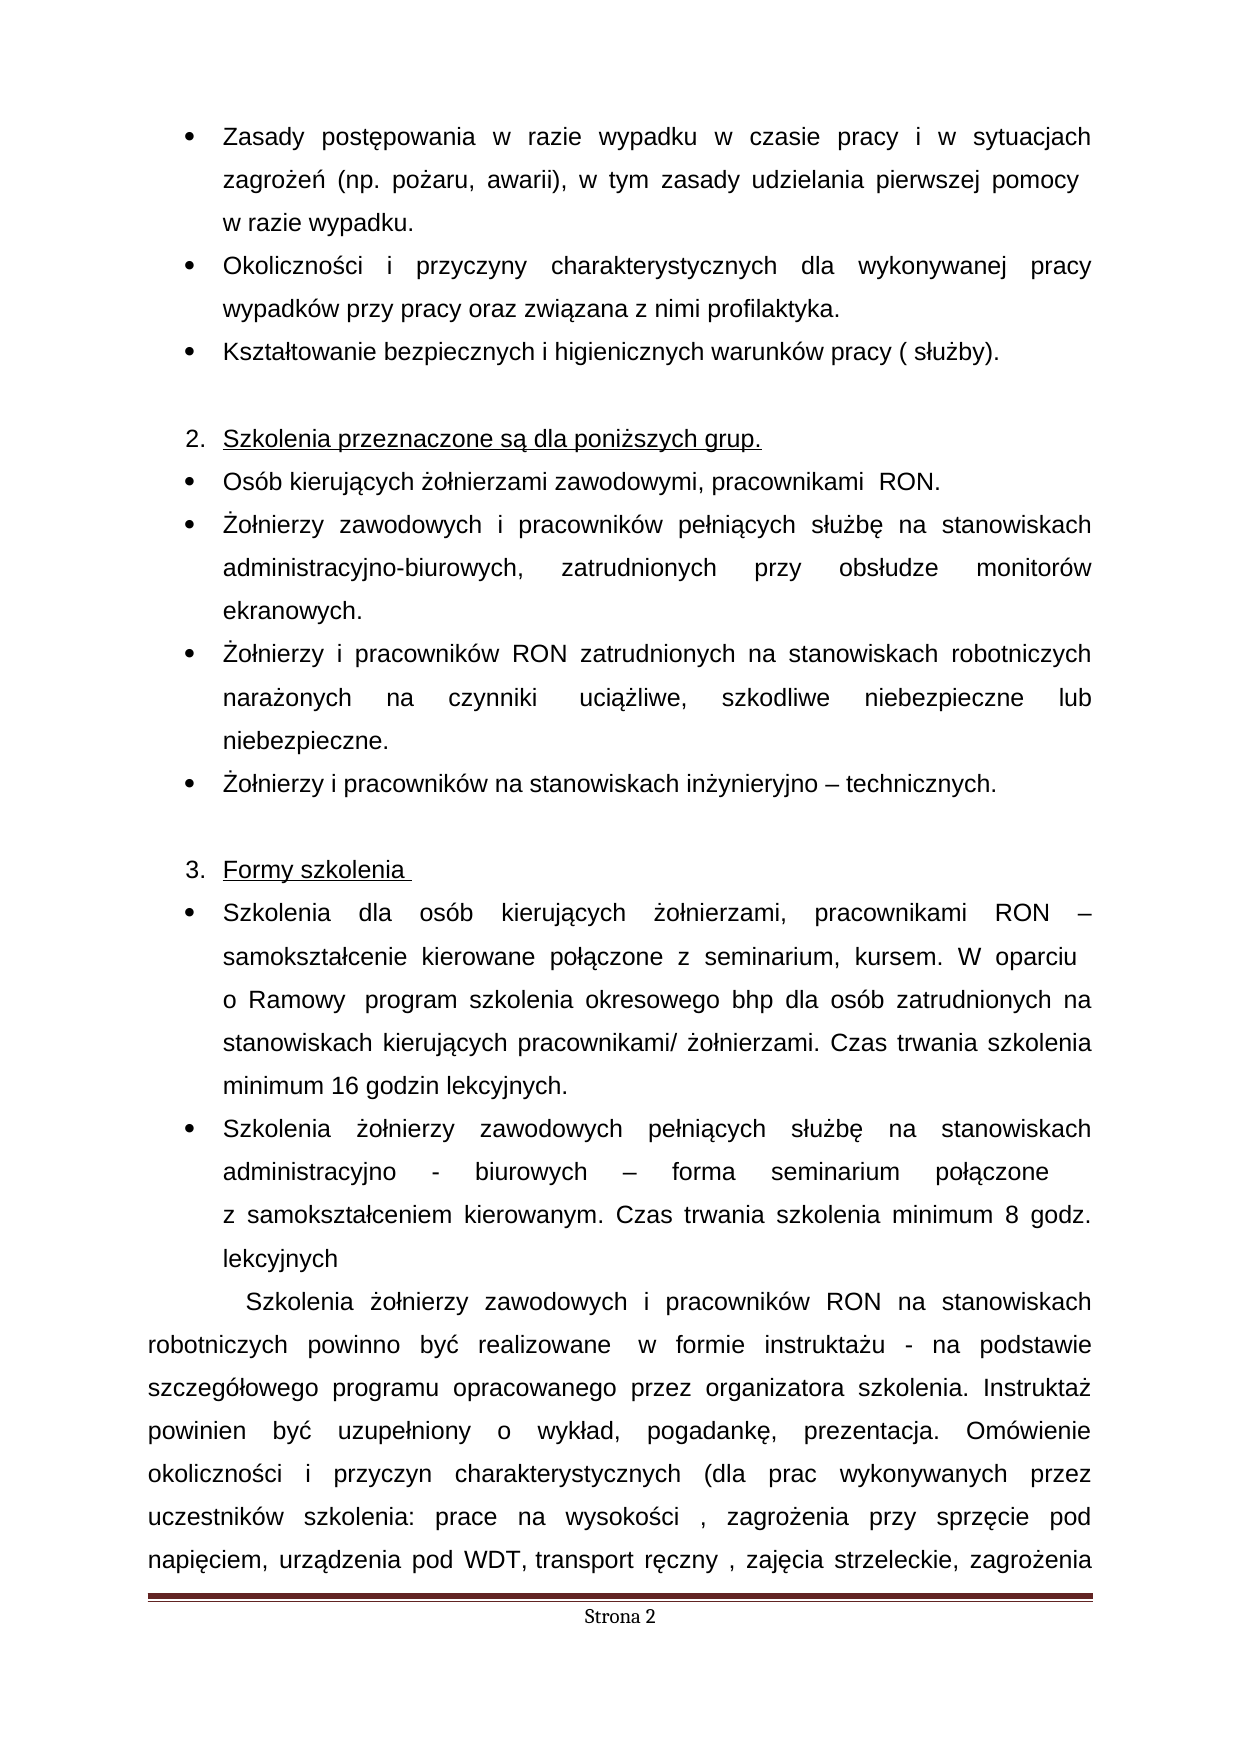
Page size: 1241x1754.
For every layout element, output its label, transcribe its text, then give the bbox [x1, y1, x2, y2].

list Szkolenia dla osób kierujących żołnierzami, pracownikami RON – samokształcenie kierowane połączone z seminarium, kursem. W oparciu o Ramowy program szkolenia okresowego bhp dla osób zatrudnionych na stanowiskach kierujących pracownikami/ żołnierzami. Czas trwania szkolenia minimum 16 godzin lekcyjnych. [185, 898, 1093, 1100]
list Żołnierzy i pracowników na stanowiskach inżynieryjno – technicznych. [185, 769, 1093, 798]
list Okoliczności i przyczyny charakterystycznych dla wykonywanej pracy wypadków przy pracy oraz związana z nimi profilaktyka. [185, 251, 1093, 323]
list Kształtowanie bezpiecznych i higienicznych warunków pracy ( służby). [185, 337, 1093, 366]
list Formy szkolenia [185, 855, 1093, 884]
list Osób kierujących żołnierzami zawodowymi, pracownikami RON. [185, 467, 1093, 496]
list Zasady postępowania w razie wypadku w czasie pracy i w sytuacjach zagrożeń (np. pożaru, awarii), w tym zasady udzielania pierwszej pomocy w razie wypadku. [185, 121, 1093, 237]
list Żołnierzy zawodowych i pracowników pełniących służbę na stanowiskach administracyjno-biurowych, zatrudnionych przy obsłudze monitorów ekranowych. [185, 510, 1093, 625]
list Szkolenia przeznaczone są dla poniższych grup. [185, 424, 1093, 452]
list Szkolenia żołnierzy zawodowych pełniących służbę na stanowiskach administracyjno - biurowych – forma seminarium połączone z samokształceniem kierowanym. Czas trwania szkolenia minimum 8 godz. lekcyjnych [185, 1114, 1093, 1272]
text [148, 1287, 1093, 1574]
list Żołnierzy i pracowników RON zatrudnionych na stanowiskach robotniczych narażonych na czynniki uciążliwe, szkodliwe niebezpieczne lub niebezpieczne. [185, 639, 1093, 754]
